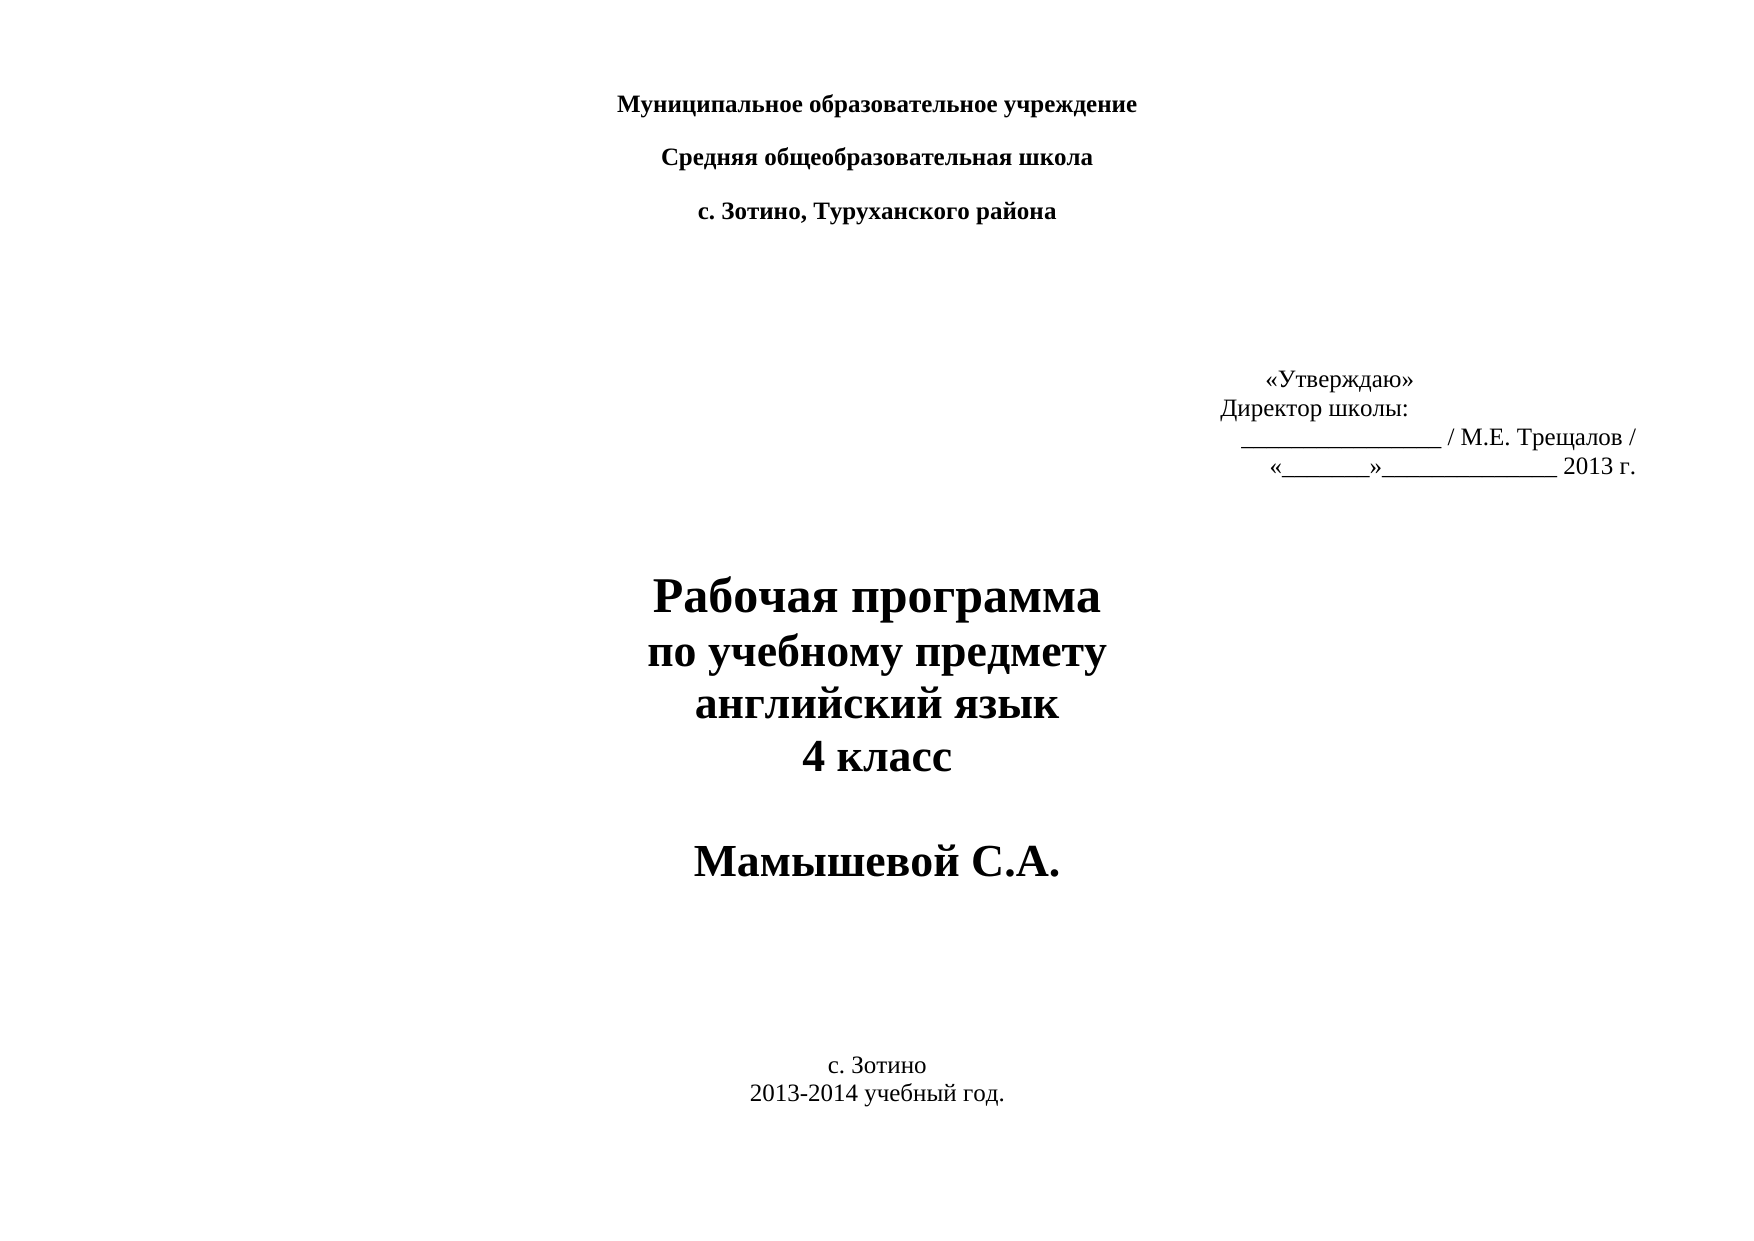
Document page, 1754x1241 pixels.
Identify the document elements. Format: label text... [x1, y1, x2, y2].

text по учебному предмету [118, 623, 1636, 676]
text Рабочая программа [118, 566, 1636, 623]
text «Утверждаю» [118, 364, 1636, 393]
text с. Зотино, Туруханского района [118, 196, 1636, 225]
text 4 класс [118, 729, 1636, 781]
text английский язык [118, 676, 1636, 729]
text Мамышевой С.А. [118, 834, 1636, 887]
text с. Зотино [118, 1050, 1636, 1078]
text Муниципальное образовательное учреждение [118, 89, 1636, 117]
text 2013-2014 учебный год. [118, 1078, 1636, 1107]
text Директор школы: [118, 393, 1636, 422]
text «_______»______________ 2013 г. [118, 451, 1636, 479]
text Средняя общеобразовательная школа [118, 142, 1636, 171]
text ________________ / М.Е. Трещалов / [118, 422, 1636, 451]
